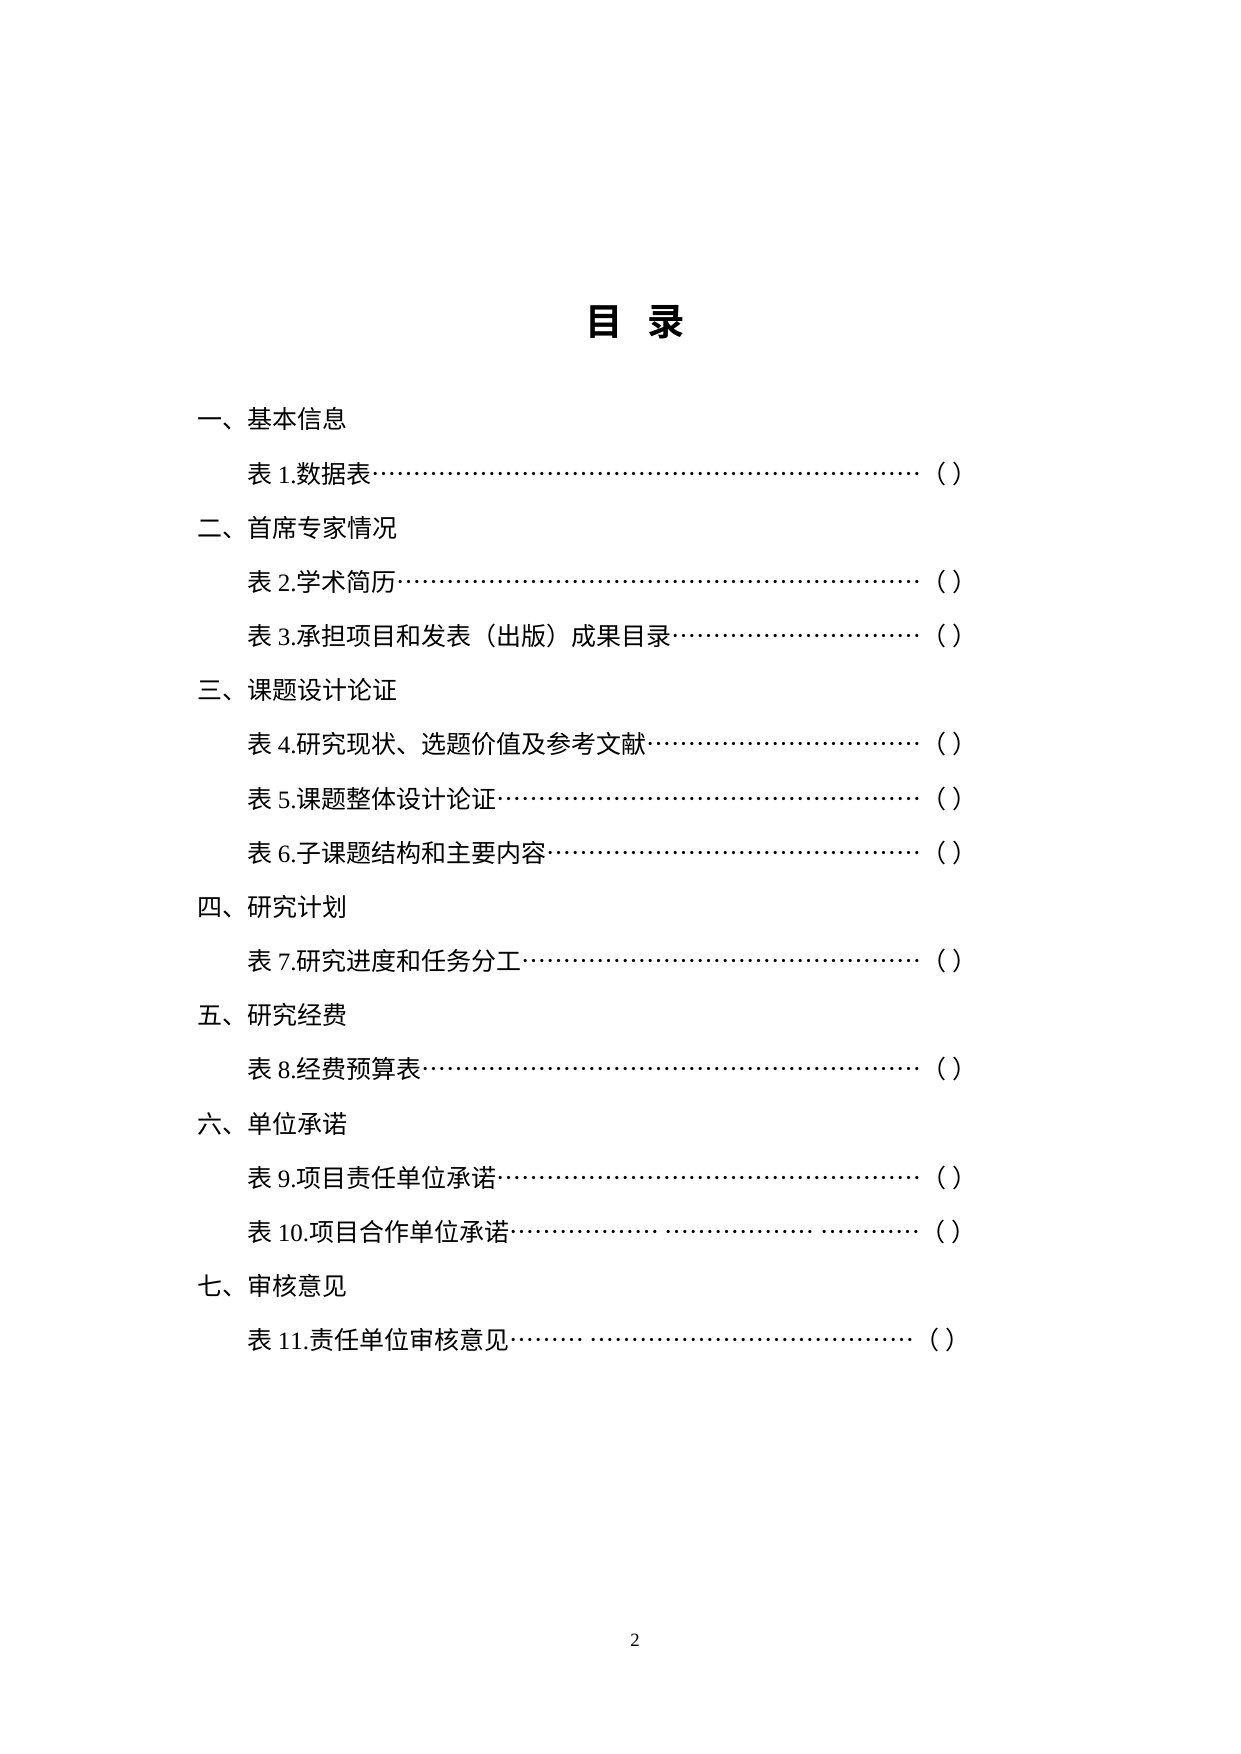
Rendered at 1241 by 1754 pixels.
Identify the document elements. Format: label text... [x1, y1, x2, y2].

text 表1.数据表…………………………………………………………（ ） [148, 440, 1122, 494]
text 三、课题设计论证 [148, 656, 1122, 711]
text 表7.研究进度和任务分工…………………………………………（ ） [148, 927, 1122, 981]
text 表9.项目责任单位承诺……………………………………………（ ） [148, 1144, 1122, 1198]
text 表4.研究现状、选题价值及参考文献……………………………（ ） [148, 711, 1122, 765]
text 表3.承担项目和发表（出版）成果目录…………………………（ ） [148, 602, 1122, 656]
text 目 录 [148, 302, 1122, 344]
text 表5.课题整体设计论证……………………………………………（ ） [148, 765, 1122, 819]
text 二、首席专家情况 [148, 494, 1122, 548]
text 一、基本信息 [148, 386, 1122, 440]
text 表8.经费预算表……………………………………………………（ ） [148, 1036, 1122, 1090]
text 表11.责任单位审核意见……… …………………………………（ ） [148, 1306, 1122, 1361]
text 表6.子课题结构和主要内容………………………………………（ ） [148, 819, 1122, 873]
text 表2.学术简历………………………………………………………（ ） [148, 548, 1122, 602]
text 七、审核意见 [148, 1252, 1122, 1306]
text 六、单位承诺 [148, 1090, 1122, 1144]
text 表10.项目合作单位承诺……………… ……………… …………（ ） [148, 1198, 1122, 1252]
text 五、研究经费 [148, 981, 1122, 1036]
text 四、研究计划 [148, 873, 1122, 927]
